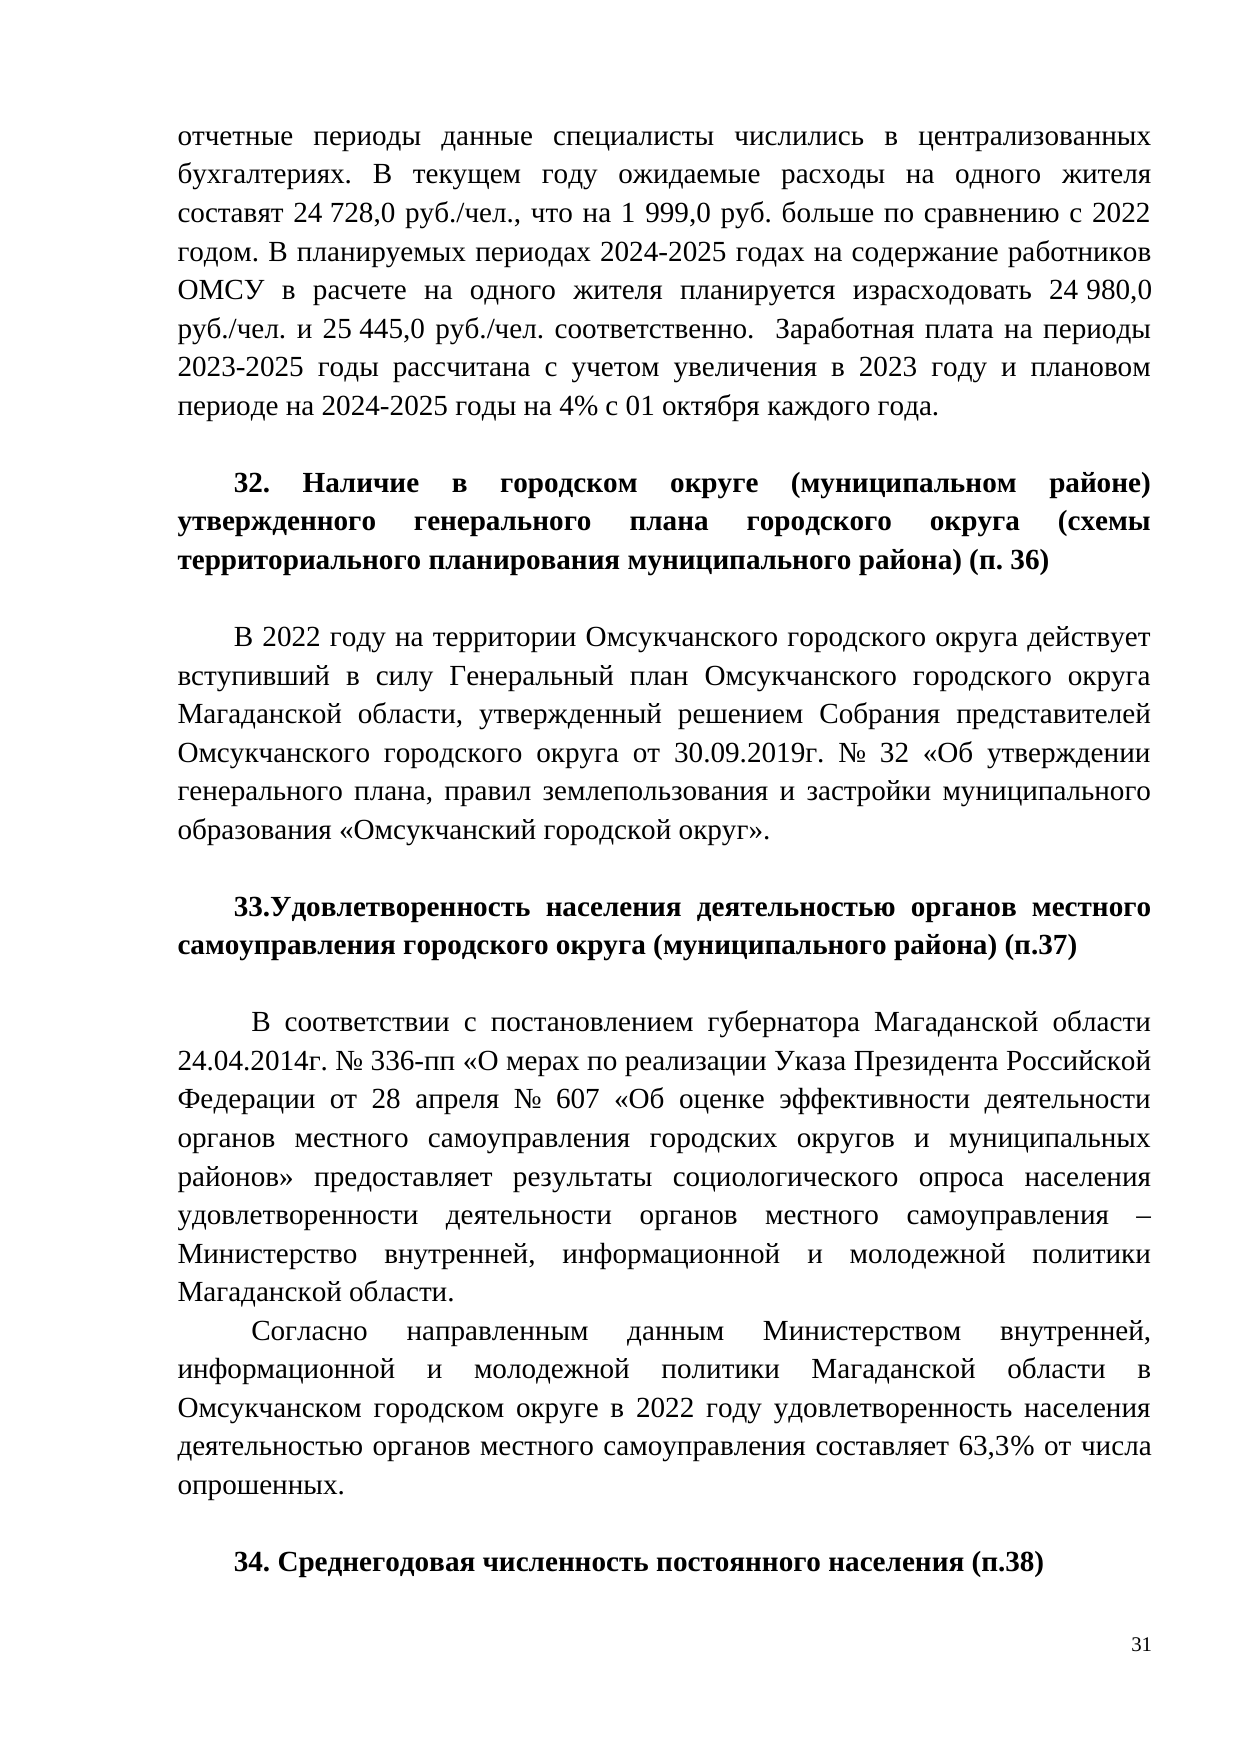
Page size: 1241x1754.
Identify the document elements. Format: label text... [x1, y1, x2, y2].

text 32. Наличие в городском округе (муниципальном районе) утвержденного генерального плана городского округа (схемы территориального планирования муниципального района) (п. 36) [177, 465, 1152, 576]
text Согласно направленным данным Министерством внутренней, информационной и молодежной политики Магаданской области в Омсукчанском городском округе в 2022 году удовлетворенность населения деятельностью органов местного самоуправления составляет 63,3% от числа опрошенных. [177, 1313, 1152, 1501]
text В 2022 году на территории Омсукчанского городского округа действует вступивший в силу Генеральный план Омсукчанского городского округа Магаданской области, утвержденный решением Собрания представителей Омсукчанского городского округа от 30.09.2019г. № 32 «Об утверждении генерального плана, правил землепользования и застройки муниципального образования «Омсукчанский городской округ». [177, 619, 1152, 845]
text 34. Среднегодовая численность постоянного населения (п.38) [177, 1544, 1152, 1578]
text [177, 118, 1152, 421]
text 33.Удовлетворенность населения деятельностью органов местного самоуправления городского округа (муниципального района) (п.37) [177, 889, 1152, 961]
text В соответствии с постановлением губернатора Магаданской области 24.04.2014г. № 336-пп «О мерах по реализации Указа Президента Российской Федерации от 28 апреля № 607 «Об оценке эффективности деятельности органов местного самоуправления городских округов и муниципальных районов» предоставляет результаты социологического опроса населения удовлетворенности деятельности органов местного самоуправления – Министерство внутренней, информационной и молодежной политики Магаданской области. [177, 1004, 1152, 1308]
